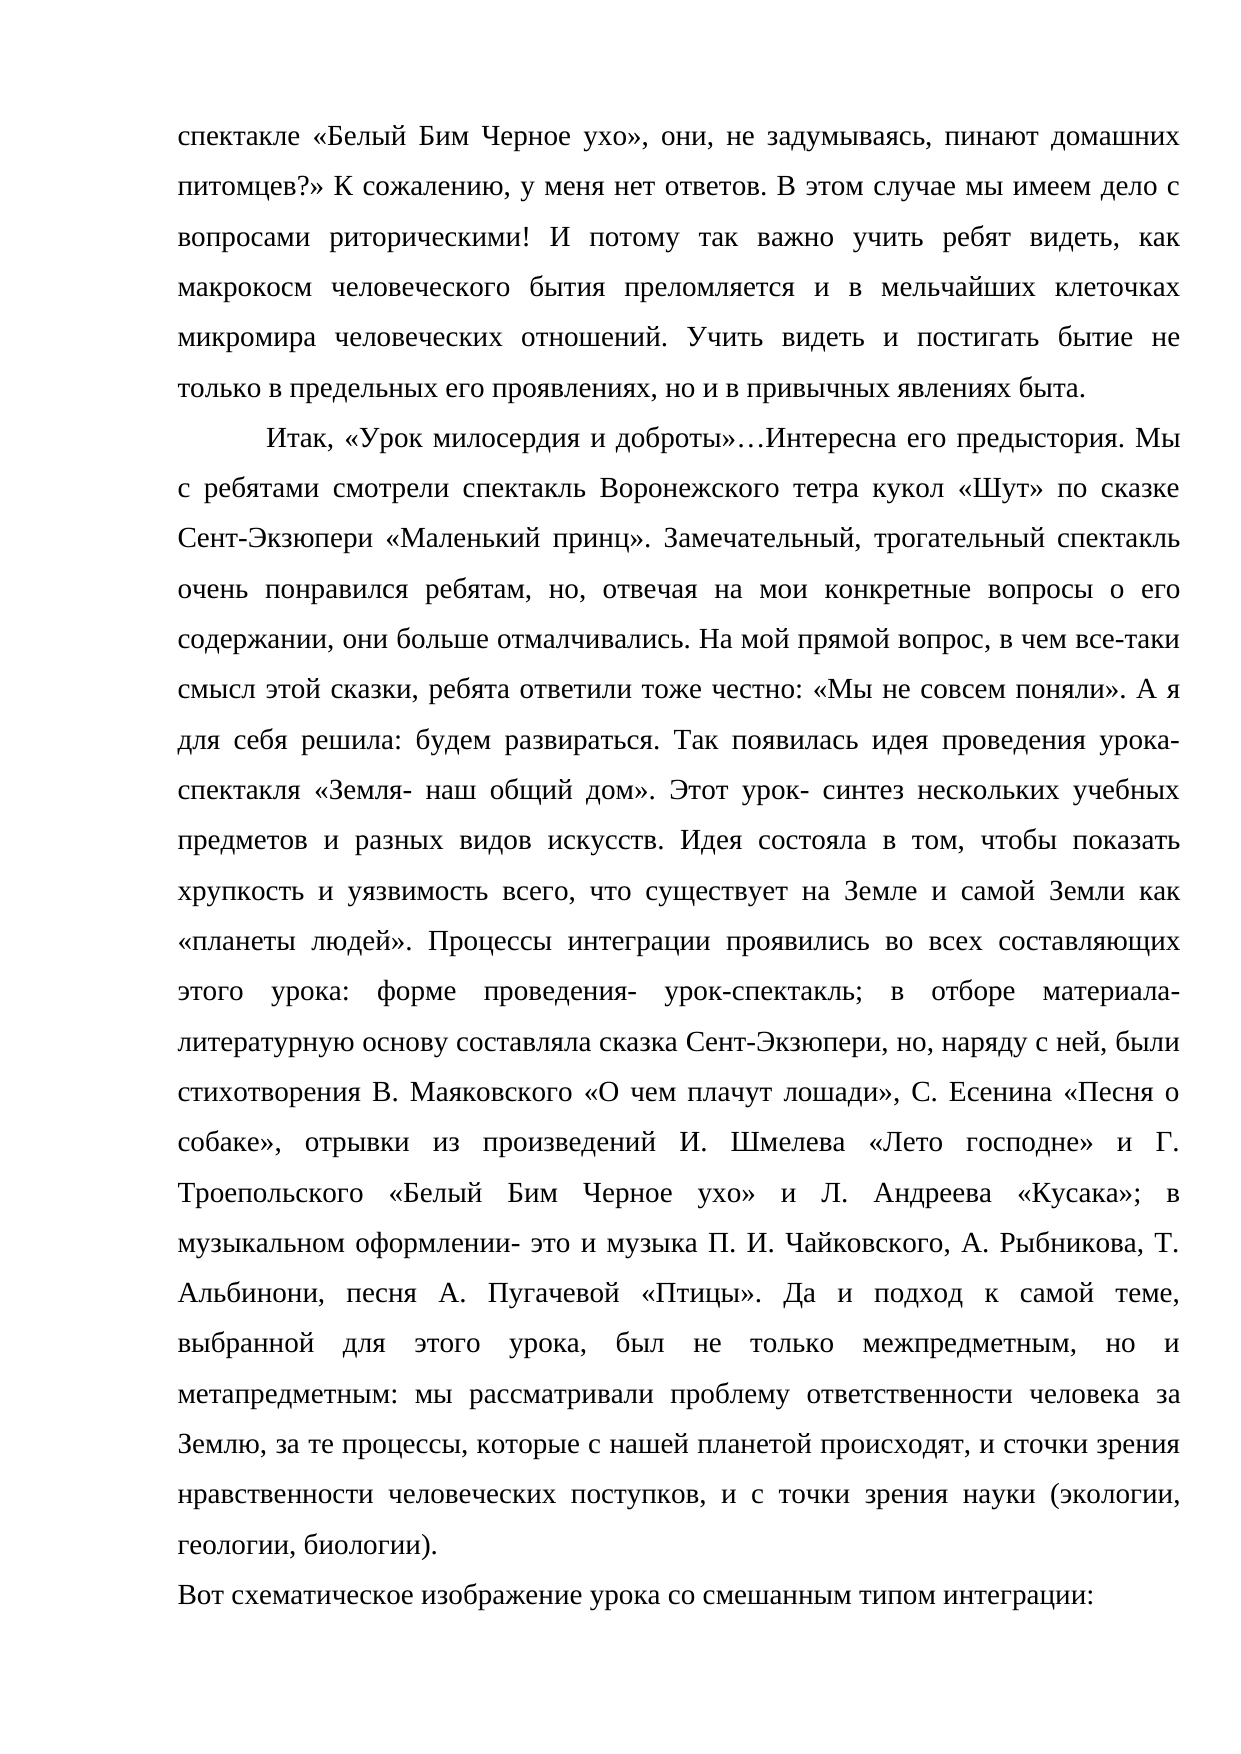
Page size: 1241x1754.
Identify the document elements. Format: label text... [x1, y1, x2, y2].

text Вот схематическое изображение урока со смешанным типом интеграции: [177, 1577, 1181, 1611]
text Итак, «Урок милосердия и доброты»…Интересна его предыстория. Мы с ребятами смотрели спектакль Воронежского тетра кукол «Шут» по сказке Сент-Экзюпери «Маленький принц». Замечательный, трогательный спектакль очень понравился ребятам, но, отвечая на мои конкретные вопросы о его содержании, они больше отмалчивались. На мой прямой вопрос, в чем все-таки смысл этой сказки, ребята ответили тоже честно: «Мы не совсем поняли». А я для себя решила: будем развираться. Так появилась идея проведения урока-спектакля «Земля- наш общий дом». Этот урок- синтез нескольких учебных предметов и разных видов искусств. Идея состояла в том, чтобы показать хрупкость и уязвимость всего, что существует на Земле и самой Земли как «планеты людей». Процессы интеграции проявились во всех составляющих этого урока: форме проведения- урок-спектакль; в отборе материала- литературную основу составляла сказка Сент-Экзюпери, но, наряду с ней, были стихотворения В. Маяковского «О чем плачут лошади», С. Есенина «Песня о собаке», отрывки из произведений И. Шмелева «Лето господне» и Г. Троепольского «Белый Бим Черное ухо» и Л. Андреева «Кусака»; в музыкальном оформлении- это и музыка П. И. Чайковского, А. Рыбникова, Т. Альбинони, песня А. Пугачевой «Птицы». Да и подход к самой теме, выбранной для этого урока, был не только межпредметным, но и метапредметным: мы рассматривали проблему ответственности человека за Землю, за те процессы, которые с нашей планетой происходят, и сточки зрения нравственности человеческих поступков, и с точки зрения науки (экологии, геологии, биологии). [177, 420, 1181, 1560]
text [177, 118, 1181, 403]
